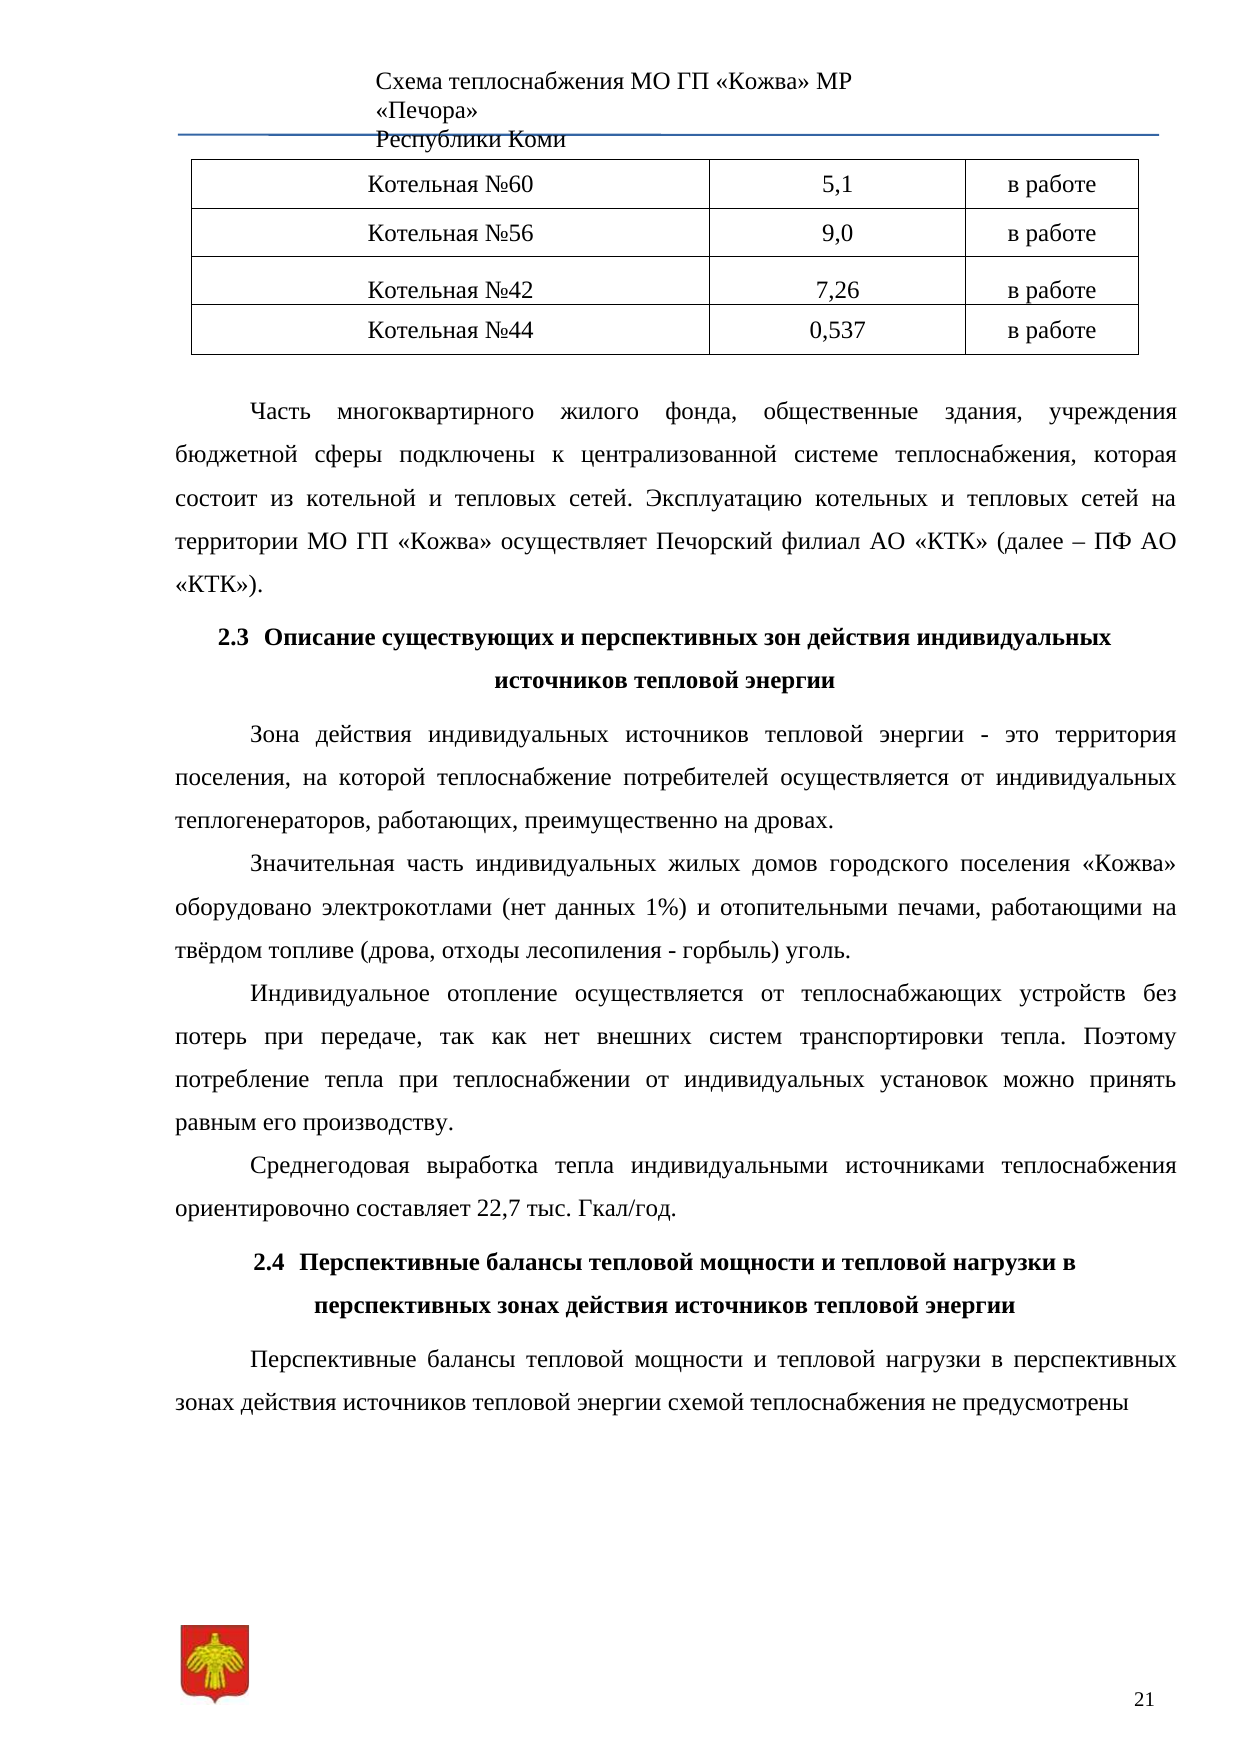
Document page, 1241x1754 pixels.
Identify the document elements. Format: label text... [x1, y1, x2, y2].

table_cell Котельная №60 [192, 160, 709, 208]
list Перспективные балансы тепловой мощности и тепловой нагрузки в перспективных зонах действия источников тепловой энергии [152, 1247, 1177, 1319]
table_cell в работе [966, 305, 1138, 354]
table_cell Котельная №42 [192, 257, 709, 304]
text Часть многоквартирного жилого фонда, общественные здания, учреждения бюджетной сферы подключены к централизованной системе теплоснабжения, которая состоит из котельной и тепловых сетей. Эксплуатацию котельных и тепловых сетей на территории МО ГП «Кожва» осуществляет Печорский филиал АО «КТК» (далее – ПФ АО «КТК»). [175, 396, 1177, 598]
text Значительная часть индивидуальных жилых домов городского поселения «Кожва» оборудовано электрокотлами (нет данных 1%) и отопительными печами, работающими на твёрдом топливе (дрова, отходы лесопиления - горбыль) уголь. [175, 848, 1177, 963]
text Перспективные балансы тепловой мощности и тепловой нагрузки в перспективных зонах действия источников тепловой энергии схемой теплоснабжения не предусмотрены [175, 1344, 1177, 1416]
text Индивидуальное отопление осуществляется от теплоснабжающих устройств без потерь при передаче, так как нет внешних систем транспортировки тепла. Поэтому потребление тепла при теплоснабжении от индивидуальных установок можно принять равным его производству. [175, 978, 1177, 1136]
table_cell в работе [966, 257, 1138, 304]
table_cell Котельная №44 [192, 305, 709, 354]
table_cell 5,1 [710, 160, 965, 208]
text Среднегодовая выработка тепла индивидуальными источниками теплоснабжения ориентировочно составляет 22,7 тыс. Гкал/год. [175, 1150, 1177, 1222]
table_cell в работе [966, 160, 1138, 208]
text Зона действия индивидуальных источников тепловой энергии - это территория поселения, на которой теплоснабжение потребителей осуществляется от индивидуальных теплогенераторов, работающих, преимущественно на дровах. [175, 719, 1177, 834]
table_cell 0,537 [710, 305, 965, 354]
table_cell в работе [966, 209, 1138, 256]
table_cell Котельная №56 [192, 209, 709, 256]
table_cell 7,26 [710, 257, 965, 304]
picture [180, 1625, 250, 1705]
list Описание существующих и перспективных зон действия индивидуальных источников тепловой энергии [152, 622, 1177, 694]
table_cell 9,0 [710, 209, 965, 256]
